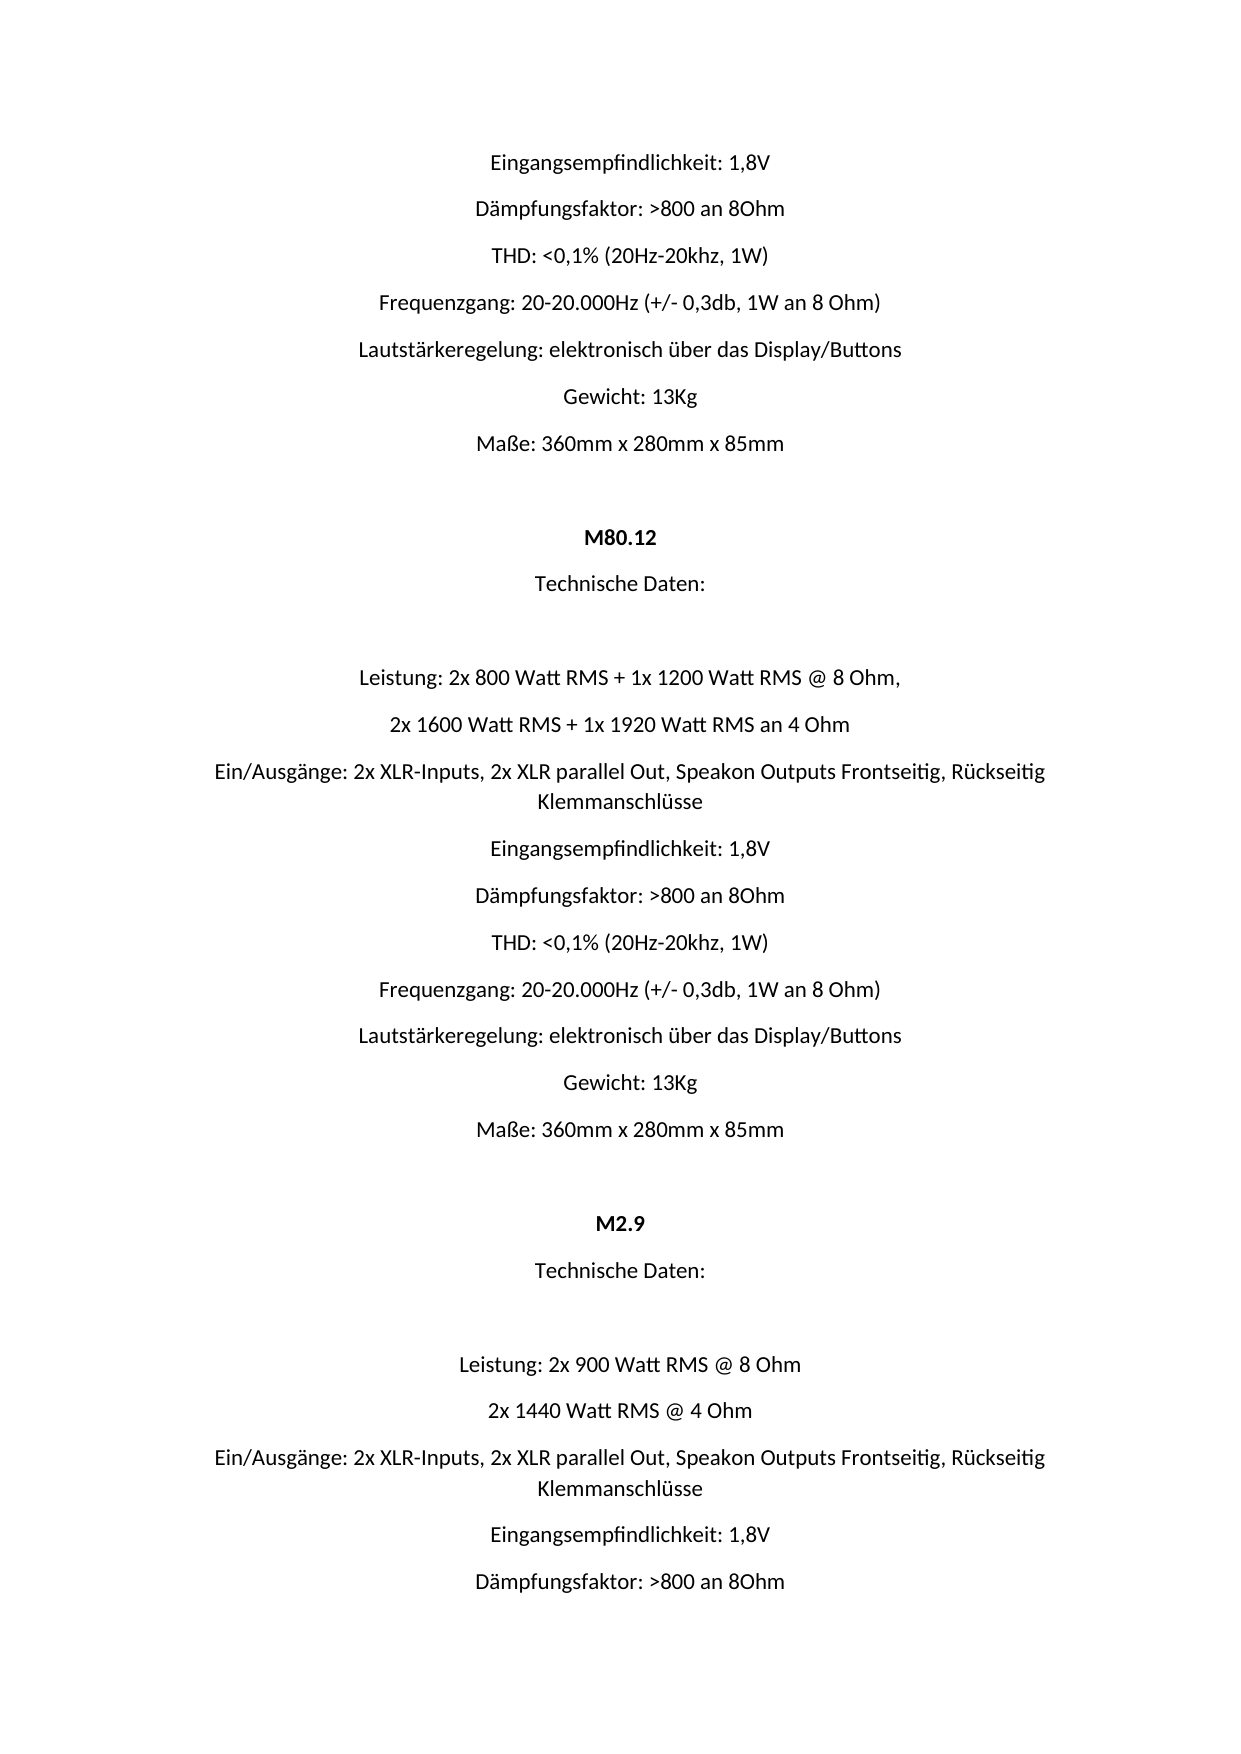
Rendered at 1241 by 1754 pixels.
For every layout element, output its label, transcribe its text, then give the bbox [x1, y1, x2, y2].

text 2x 1600 Watt RMS + 1x 1920 Watt RMS an 4 Ohm [148, 710, 1093, 738]
text Gewicht: 13Kg [148, 1068, 1093, 1096]
text Frequenzgang: 20-20.000Hz (+/- 0,3db, 1W an 8 Ohm) [148, 288, 1093, 316]
text 2x 1440 Watt RMS @ 4 Ohm [148, 1397, 1093, 1424]
text Lautstärkeregelung: elektronisch über das Display/Buttons [148, 1022, 1093, 1049]
text Lautstärkeregelung: elektronisch über das Display/Buttons [148, 335, 1093, 363]
text Leistung: 2x 900 Watt RMS @ 8 Ohm [148, 1350, 1093, 1378]
text Ein/Ausgänge: 2x XLR-Inputs, 2x XLR parallel Out, Speakon Outputs Frontseitig, Rückseitig Klemmanschlüsse [148, 1443, 1093, 1502]
text M80.12 [148, 523, 1093, 551]
text Technische Daten: [148, 1256, 1093, 1284]
text THD: <0,1% (20Hz-20khz, 1W) [148, 241, 1093, 269]
text Dämpfungsfaktor: >800 an 8Ohm [148, 881, 1093, 909]
text Frequenzgang: 20-20.000Hz (+/- 0,3db, 1W an 8 Ohm) [148, 975, 1093, 1003]
text Eingangsempfindlichkeit: 1,8V [148, 148, 1093, 176]
text Eingangsempfindlichkeit: 1,8V [148, 834, 1093, 862]
text Eingangsempfindlichkeit: 1,8V [148, 1521, 1093, 1548]
text THD: <0,1% (20Hz-20khz, 1W) [148, 928, 1093, 956]
text Maße: 360mm x 280mm x 85mm [148, 1115, 1093, 1143]
text Maße: 360mm x 280mm x 85mm [148, 429, 1093, 457]
text Dämpfungsfaktor: >800 an 8Ohm [148, 194, 1093, 222]
text Dämpfungsfaktor: >800 an 8Ohm [148, 1567, 1093, 1595]
text Ein/Ausgänge: 2x XLR-Inputs, 2x XLR parallel Out, Speakon Outputs Frontseitig, Rückseitig Klemmanschlüsse [148, 757, 1093, 815]
text M2.9 [148, 1209, 1093, 1237]
text Leistung: 2x 800 Watt RMS + 1x 1200 Watt RMS @ 8 Ohm, [148, 663, 1093, 691]
text Technische Daten: [148, 569, 1093, 597]
text Gewicht: 13Kg [148, 382, 1093, 410]
